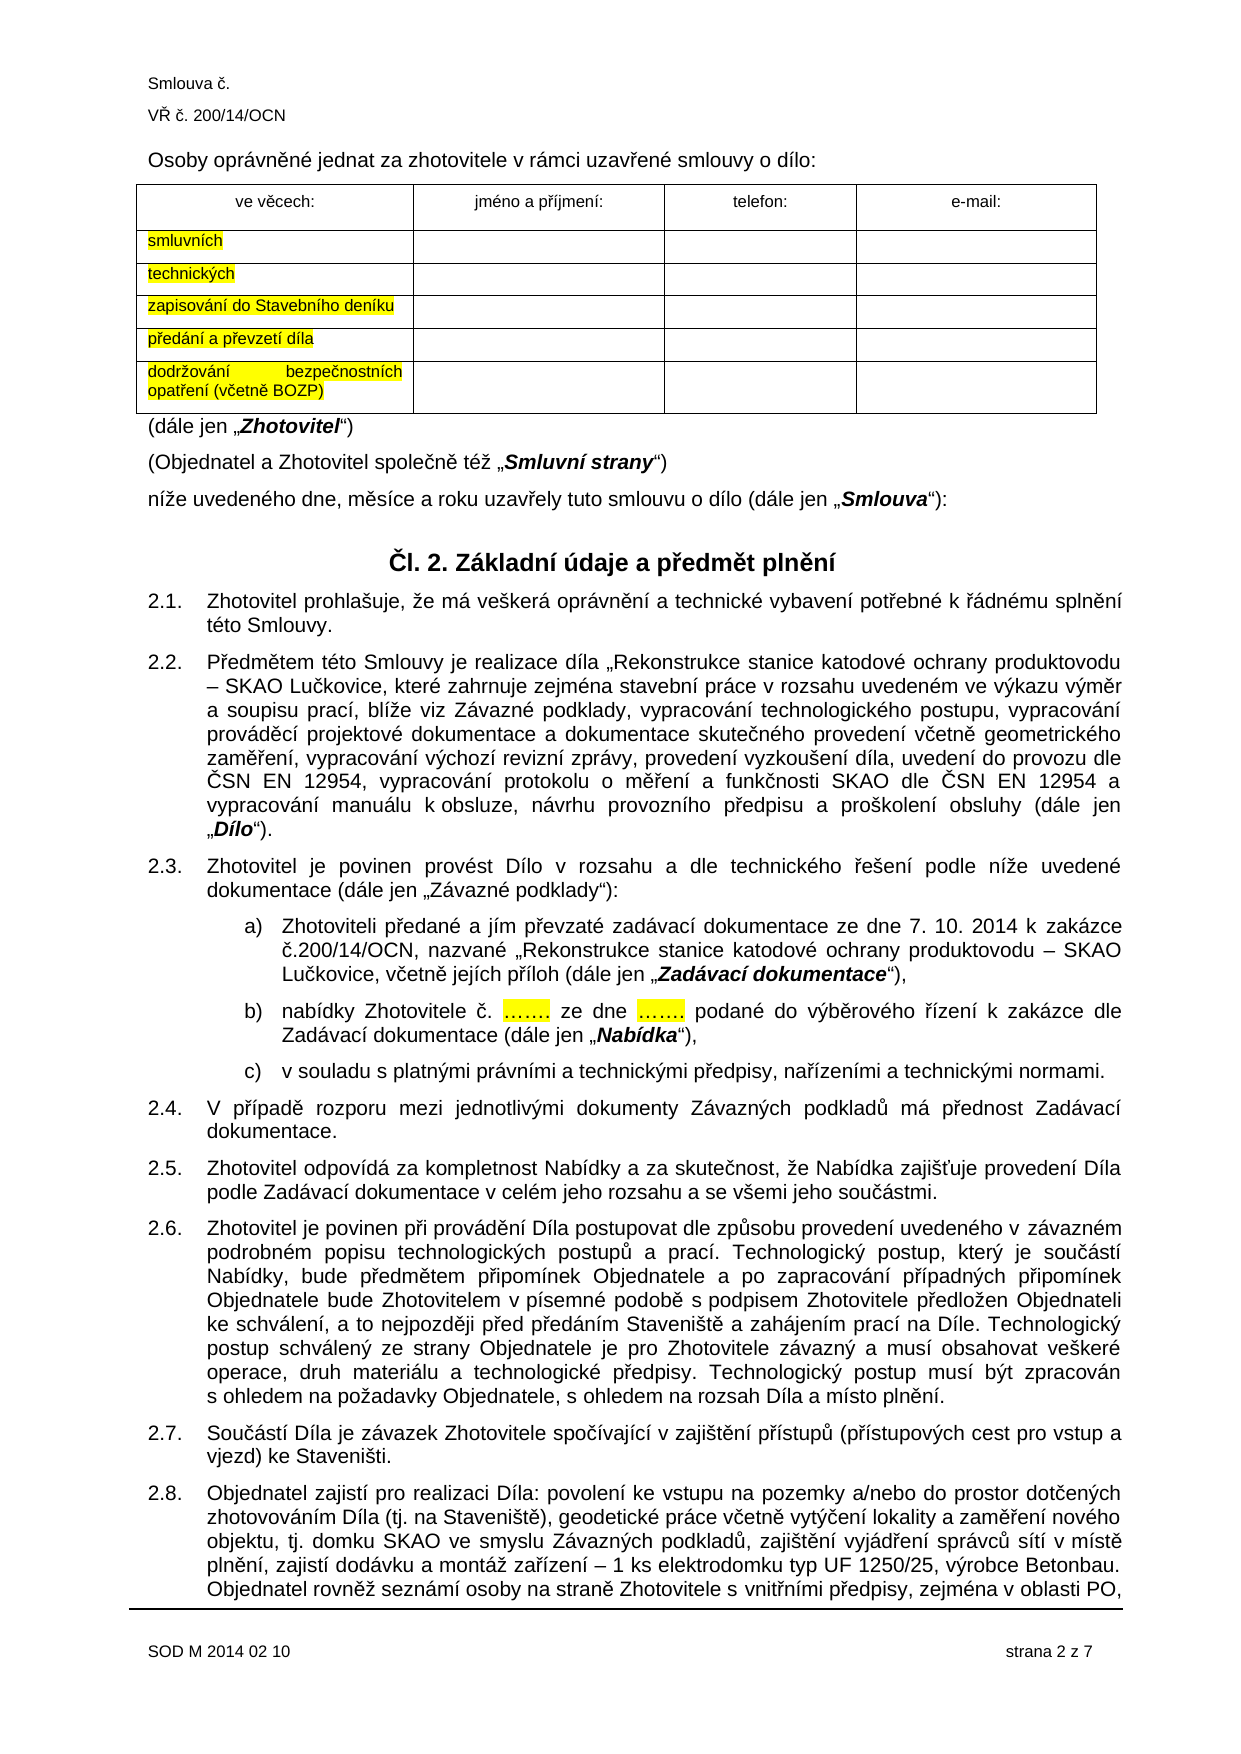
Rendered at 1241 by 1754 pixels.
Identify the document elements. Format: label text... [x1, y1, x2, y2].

table_header ve věcech: [137, 185, 413, 230]
table_header jméno a příjmení: [414, 185, 664, 230]
text Zhotovitel je povinen při provádění Díla postupovat dle způsobu provedení uvedeného v závazném podrobném popisu technologických postupů a prací. Technologický postup, který je součástí Nabídky, bude předmětem připomínek Objednatele a po zapracování případných připomínek Objednatele bude Zhotovitelem v písemné podobě s podpisem Zhotovitele předložen Objednateli ke schválení, a to nejpozději před předáním Staveniště a zahájením prací na Díle. Technologický postup schválený ze strany Objednatele je pro Zhotovitele závazný a musí obsahovat veškeré operace, druh materiálu a technologické předpisy. Technologický postup musí být zpracován s ohledem na požadavky Objednatele, s ohledem na rozsah Díla a místo plnění. [148, 1216, 1122, 1408]
table_cell dodržování bezpečnostních opatření (včetně BOZP) [137, 362, 413, 412]
table_cell [665, 264, 856, 295]
text Zhotovitel prohlašuje, že má veškerá oprávnění a technické vybavení potřebné k řádnému splnění této Smlouvy. [148, 589, 1122, 637]
list nabídky Zhotovitele č. ……. ze dne ……. podané do výběrového řízení k zakázce dle Zadávací dokumentace (dále jen „Nabídka“), [244, 998, 1122, 1046]
table_cell [665, 296, 856, 328]
table_cell [414, 264, 664, 295]
table_header e-mail: [857, 185, 1096, 230]
list (Objednatel a Zhotovitel společně též „Smluvní strany“) [148, 450, 1122, 474]
table_cell smluvních [137, 231, 413, 262]
table_cell předání a převzetí díla [137, 329, 413, 361]
table_cell [857, 362, 1096, 412]
table_cell [857, 231, 1096, 262]
table_cell [857, 329, 1096, 361]
text Základní údaje a předmět plnění [102, 548, 1122, 577]
table_cell [857, 296, 1096, 328]
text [148, 1481, 1122, 1601]
table_cell [414, 231, 664, 262]
table_cell [665, 362, 856, 412]
table_cell [857, 264, 1096, 295]
table_header telefon: [665, 185, 856, 230]
table_cell [665, 329, 856, 361]
list v souladu s platnými právními a technickými předpisy, nařízeními a technickými normami. [244, 1059, 1122, 1083]
text Předmětem této Smlouvy je realizace díla „Rekonstrukce stanice katodové ochrany produktovodu – SKAO Lučkovice, které zahrnuje zejména stavební práce v rozsahu uvedeném ve výkazu výměr a soupisu prací, blíže viz Závazné podklady, vypracování technologického postupu, vypracování prováděcí projektové dokumentace a dokumentace skutečného provedení včetně geometrického zaměření, vypracování výchozí revizní zprávy, provedení vyzkoušení díla, uvedení do provozu dle ČSN EN 12954, vypracování protokolu o měření a funkčnosti SKAO dle ČSN EN 12954 a vypracování manuálu k obsluze, návrhu provozního předpisu a proškolení obsluhy (dále jen „Dílo“). [148, 649, 1122, 841]
text V případě rozporu mezi jednotlivými dokumenty Závazných podkladů má přednost Zadávací dokumentace. [148, 1095, 1122, 1143]
text Osoby oprávněné jednat za zhotovitele v rámci uzavřené smlouvy o dílo: [148, 148, 1122, 172]
table_cell [414, 329, 664, 361]
text Zhotovitel je povinen provést Dílo v rozsahu a dle technického řešení podle níže uvedené dokumentace (dále jen „Závazné podklady“): [148, 854, 1122, 902]
list níže uvedeného dne, měsíce a roku uzavřely tuto smlouvu o dílo (dále jen „Smlouva“): [148, 486, 1122, 510]
list (dále jen „Zhotovitel“) [148, 413, 1122, 437]
table_cell [414, 296, 664, 328]
table_cell technických [137, 264, 413, 295]
list Zhotoviteli předané a jím převzaté zadávací dokumentace ze dne 7. 10. 2014 k zakázce č.200/14/OCN, nazvané „Rekonstrukce stanice katodové ochrany produktovodu – SKAO Lučkovice, včetně jejích příloh (dále jen „Zadávací dokumentace“), [244, 914, 1122, 986]
table_cell [665, 231, 856, 262]
table_cell zapisování do Stavebního deníku [137, 296, 413, 328]
text Zhotovitel odpovídá za kompletnost Nabídky a za skutečnost, že Nabídka zajišťuje provedení Díla podle Zadávací dokumentace v celém jeho rozsahu a se všemi jeho součástmi. [148, 1156, 1122, 1204]
text Součástí Díla je závazek Zhotovitele spočívající v zajištění přístupů (přístupových cest pro vstup a vjezd) ke Staveništi. [148, 1420, 1122, 1468]
table_cell [414, 362, 664, 412]
